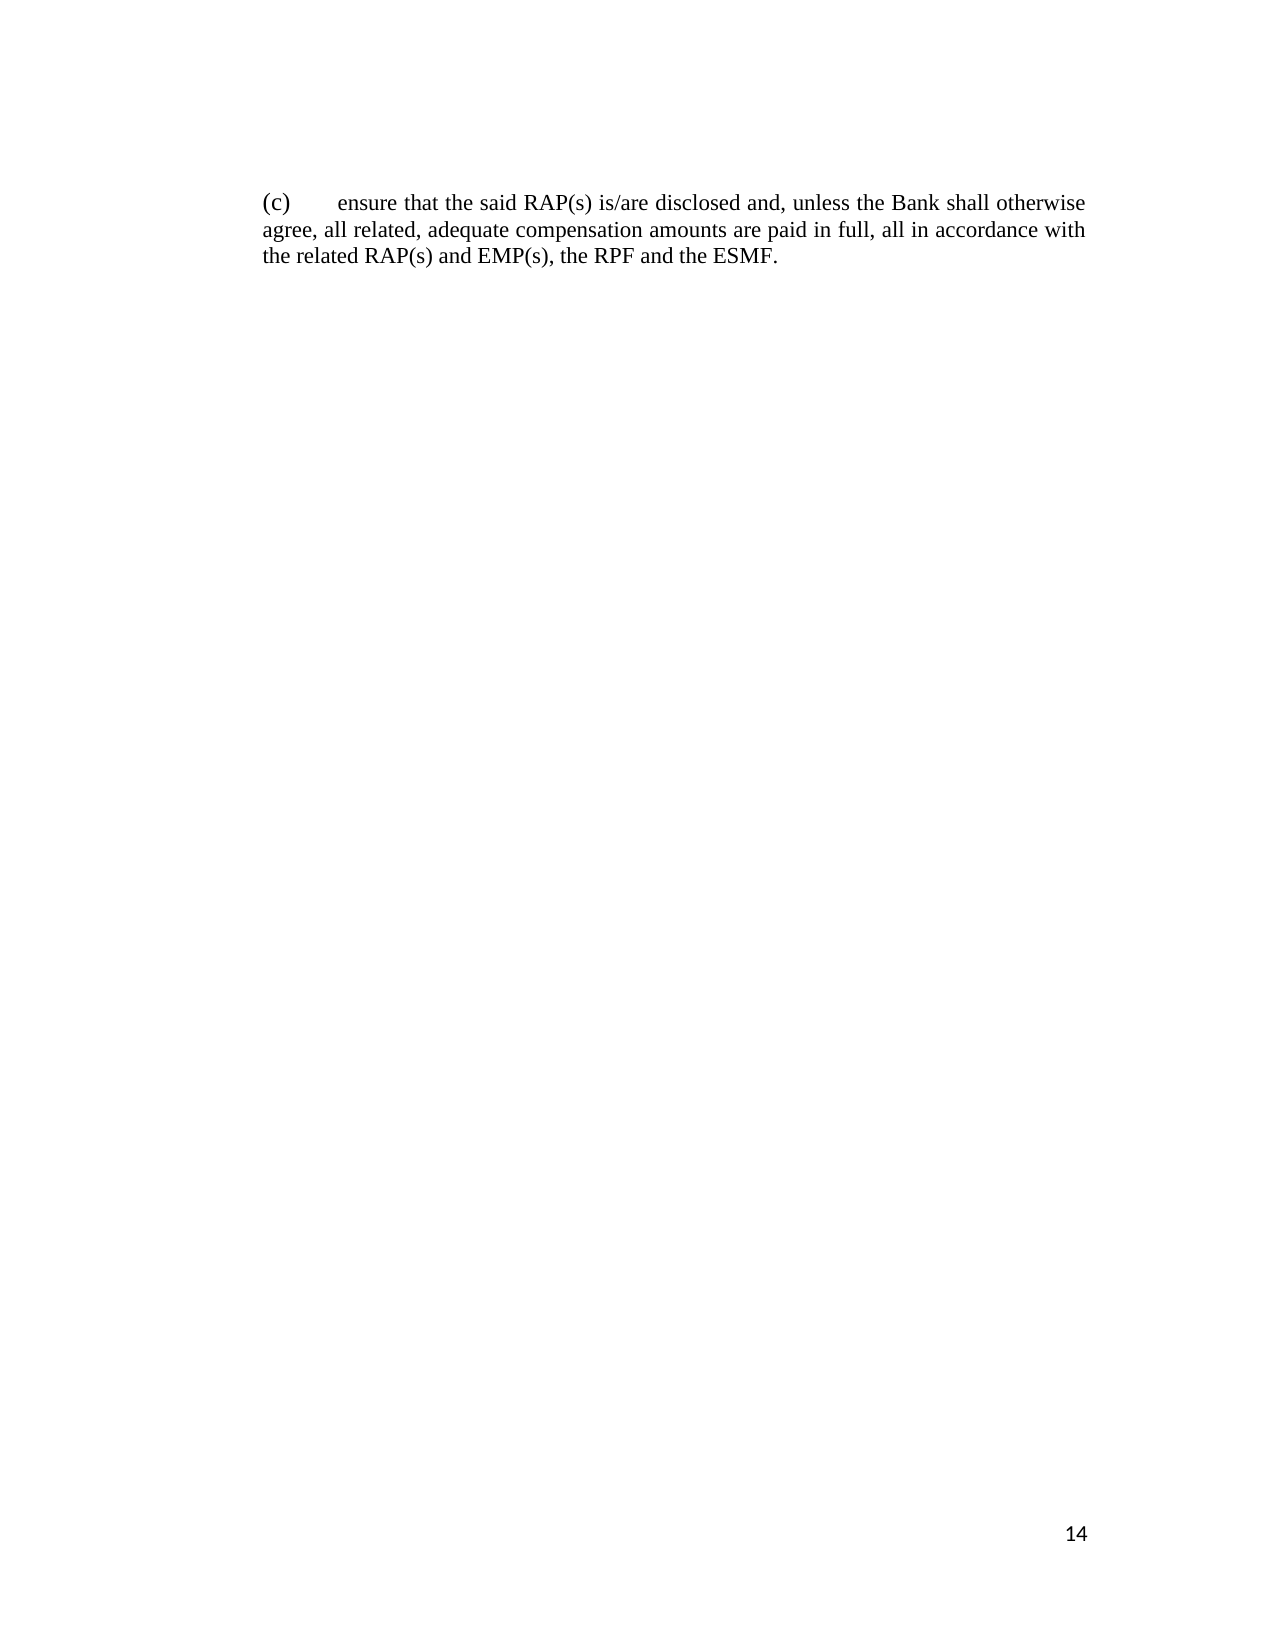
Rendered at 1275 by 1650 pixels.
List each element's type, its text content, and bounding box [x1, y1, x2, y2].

list ensure that the said RAP(s) is/are disclosed and, unless the Bank shall otherwise agree, all related, adequate compensation amounts are paid in full, all in accordance with the related RAP(s) and EMP(s), the RPF and the ESMF. [262, 187, 1087, 269]
